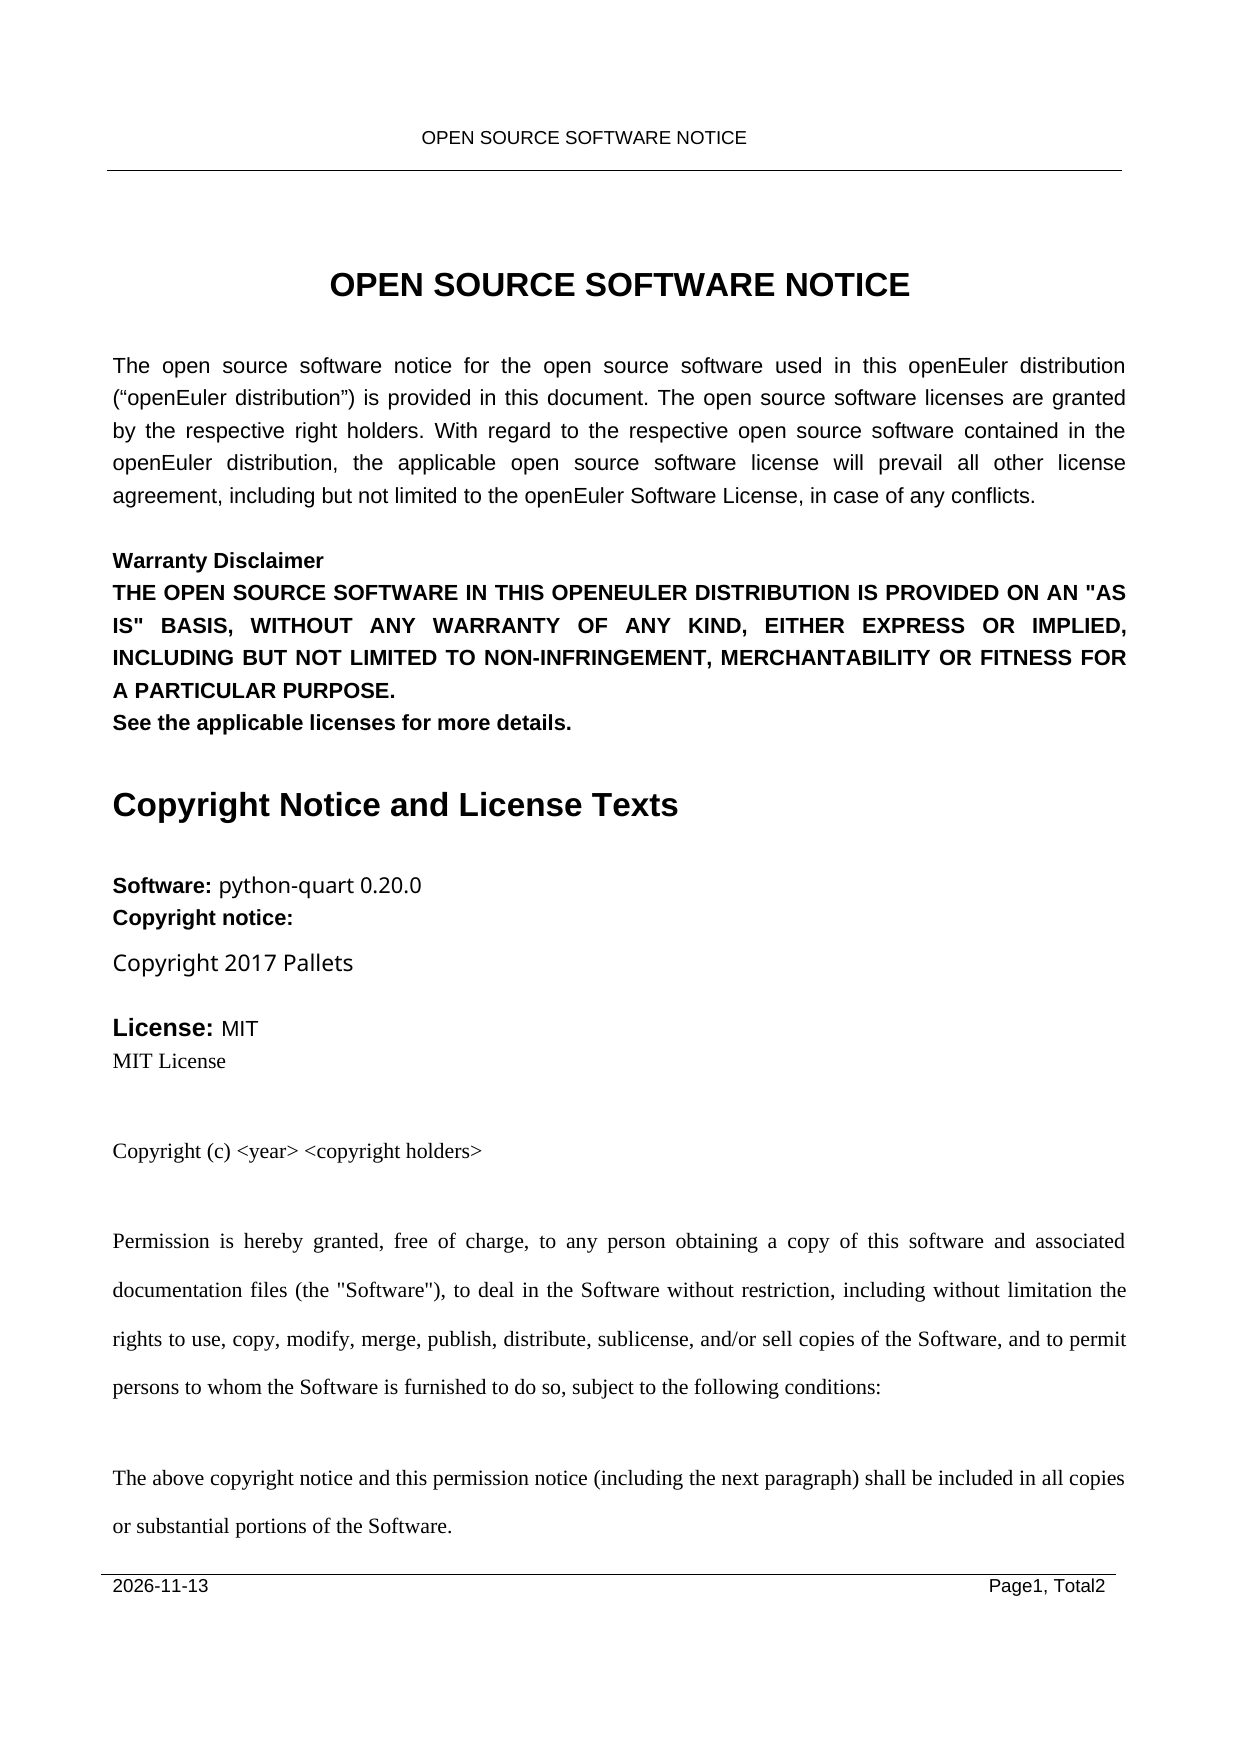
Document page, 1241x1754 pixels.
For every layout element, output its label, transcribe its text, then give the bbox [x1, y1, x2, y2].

text Permission is hereby granted, free of charge, to any person obtaining a copy of this software and associated documentation files (the "Software"), to deal in the Software without restriction, including without limitation the rights to use, copy, modify, merge, publish, distribute, sublicense, and/or sell copies of the Software, and to permit persons to whom the Software is furnished to do so, subject to the following conditions: [112, 1224, 1128, 1403]
text MIT License [112, 1044, 1128, 1077]
text License: MIT [112, 1012, 1128, 1044]
text Copyright 2017 Pallets [112, 947, 1128, 1012]
text The open source software notice for the open source software used in this openEuler distribution (“openEuler distribution”) is provided in this document. The open source software licenses are granted by the respective right holders. With regard to the respective open source software contained in the openEuler distribution, the applicable open source software license will prevail all other license agreement, including but not limited to the openEuler Software License, in case of any conflicts. [112, 349, 1128, 511]
text THE OPEN SOURCE SOFTWARE IN THIS OPENEULER DISTRIBUTION IS PROVIDED ON AN "AS IS" BASIS, WITHOUT ANY WARRANTY OF ANY KIND, EITHER EXPRESS OR IMPLIED, INCLUDING BUT NOT LIMITED TO NON-INFRINGEMENT, MERCHANTABILITY OR FITNESS FOR A PARTICULAR PURPOSE. See the applicable licenses for more details. [112, 576, 1128, 739]
text The above copyright notice and this permission notice (including the next paragraph) shall be included in all copies or substantial portions of the Software. [112, 1461, 1128, 1542]
text Copyright notice: [112, 901, 1128, 934]
text Copyright Notice and License Texts [112, 771, 1128, 836]
text Warranty Disclaimer [112, 544, 1128, 576]
text OPEN SOURCE SOFTWARE NOTICE [112, 251, 1128, 316]
text Copyright (c) <year> <copyright holders> [112, 1134, 1128, 1167]
title Software: python-quart 0.20.0 [112, 869, 1128, 901]
